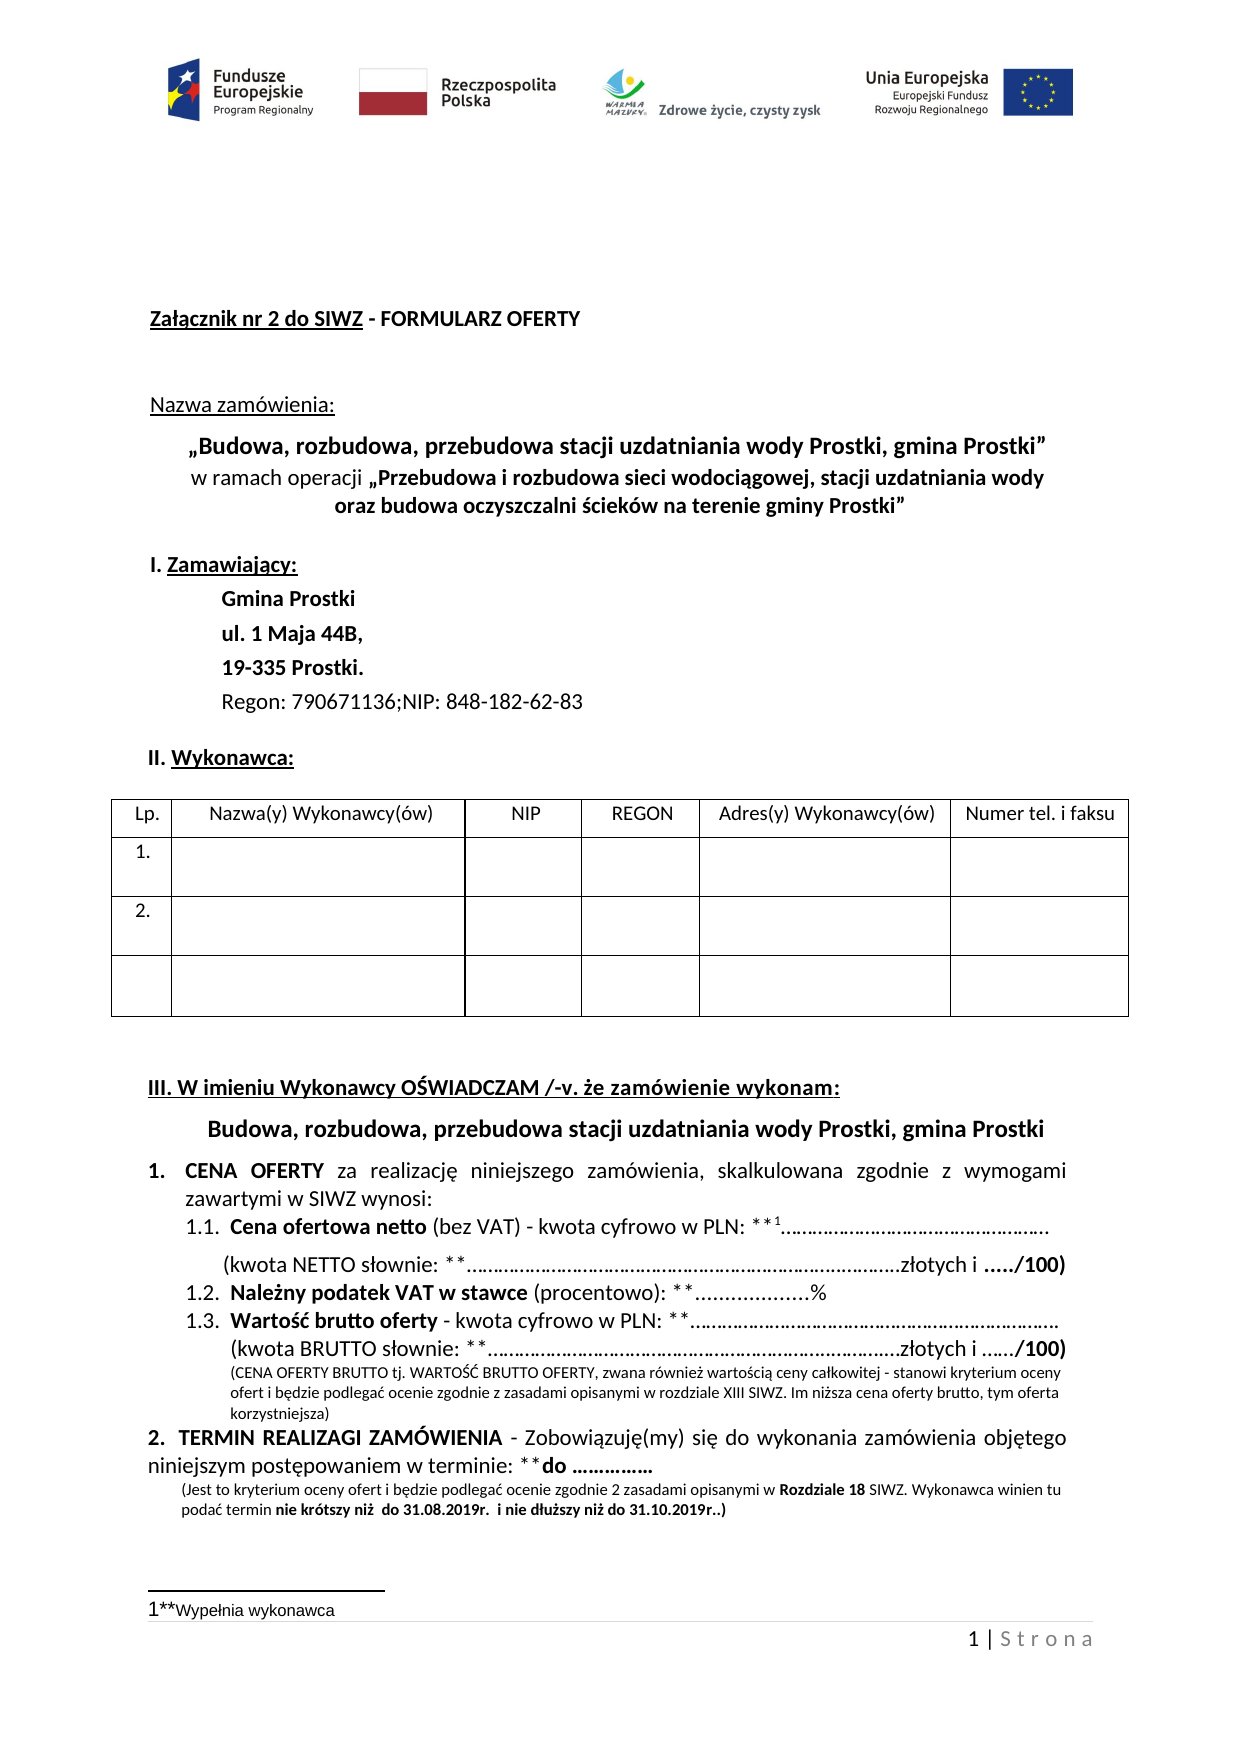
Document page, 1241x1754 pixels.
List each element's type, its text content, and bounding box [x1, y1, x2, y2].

table_cell [582, 897, 699, 955]
table_cell [172, 838, 464, 896]
text Regon: 790671136;NIP: 848-182-62-83 [221, 687, 1093, 715]
list CENA OFERTY za realizację niniejszego zamówienia, skalkulowana zgodnie z wymogami zawartymi w SIWZ wynosi: [148, 1156, 1068, 1212]
text Załącznik nr 2 do SIWZ - FORMULARZ OFERTY [150, 304, 1093, 332]
text ul. 1 Maja 44B, [221, 619, 1093, 647]
text I. Zamawiający: [150, 550, 1093, 578]
table_header Numer tel. i faksu [951, 800, 1128, 837]
table_cell [700, 897, 950, 955]
table_cell [951, 956, 1128, 1016]
text (kwota BRUTTO słownie: **………………………………………………………..……….…złotych i ……/100) [230, 1334, 1093, 1362]
list Cena ofertowa netto (bez VAT) - kwota cyfrowo w PLN: **…………………………………………… [185, 1212, 1068, 1240]
table_cell 2. [112, 897, 171, 955]
table_cell [951, 897, 1128, 955]
table_cell [466, 897, 581, 955]
table_header Lp. [112, 800, 171, 837]
table_header REGON [582, 800, 699, 837]
table_header Adres(y) Wykonawcy(ów) [700, 800, 950, 837]
table_header NIP [466, 800, 581, 837]
table_cell [172, 956, 464, 1016]
text „Budowa, rozbudowa, przebudowa stacji uzdatniania wody Prostki, gmina Prostki” w ramach operacji „Przebudowa i rozbudowa sieci wodociągowej, stacji uzdatniania wody oraz budowa oczyszczalni ścieków na terenie gminy Prostki” [148, 431, 1093, 519]
table_cell [172, 897, 464, 955]
text 19-335 Prostki. [221, 653, 1093, 681]
text Nazwa zamówienia: [150, 390, 1093, 418]
table_cell 1. [112, 838, 171, 896]
table_cell [112, 956, 171, 1016]
table_cell [700, 838, 950, 896]
text II. Wykonawca: [148, 743, 1093, 771]
text Budowa, rozbudowa, przebudowa stacji uzdatniania wody Prostki, gmina Prostki [207, 1113, 1093, 1144]
table_cell [582, 956, 699, 1016]
list TERMIN REALIZAGI ZAMÓWIENIA - Zobowiązuję(my) się do wykonania zamówienia objętego niniejszym postępowaniem w terminie: **do …………… [148, 1423, 1068, 1479]
text (CENA OFERTY BRUTTO tj. WARTOŚĆ BRUTTO OFERTY, zwana również wartością ceny całkowitej - stanowi kryterium oceny ofert i będzie podlegać ocenie zgodnie z zasadami opisanymi w rozdziale XIII SIWZ. Im niższa cena oferty brutto, tym oferta korzystniejsza) [230, 1362, 1093, 1423]
text III. W imieniu Wykonawcy OŚWIADCZAM /-v. że zamówienie wykonam: [148, 1073, 1093, 1101]
table_cell [466, 956, 581, 1016]
table_cell [466, 838, 581, 896]
picture [147, 44, 1093, 136]
table_cell [700, 956, 950, 1016]
text (Jest to kryterium oceny ofert i będzie podlegać ocenie zgodnie 2 zasadami opisanymi w Rozdziale 18 SIWZ. Wykonawca winien tu podać termin nie krótszy niż do 31.08.2019r. i nie dłuższy niż do 31.10.2019r..) [181, 1479, 1068, 1520]
text Gmina Prostki [221, 584, 1093, 612]
table_cell [582, 838, 699, 896]
text (kwota NETTO słownie: **……………………………………………………………..………..złotych i ...../100) [223, 1250, 1093, 1278]
table_cell [951, 838, 1128, 896]
list Wartość brutto oferty - kwota cyfrowo w PLN: **……………………………………………………………. [185, 1306, 1093, 1334]
table_header Nazwa(y) Wykonawcy(ów) [172, 800, 464, 837]
list Należny podatek VAT w stawce (procentowo): ** % [185, 1278, 1093, 1306]
